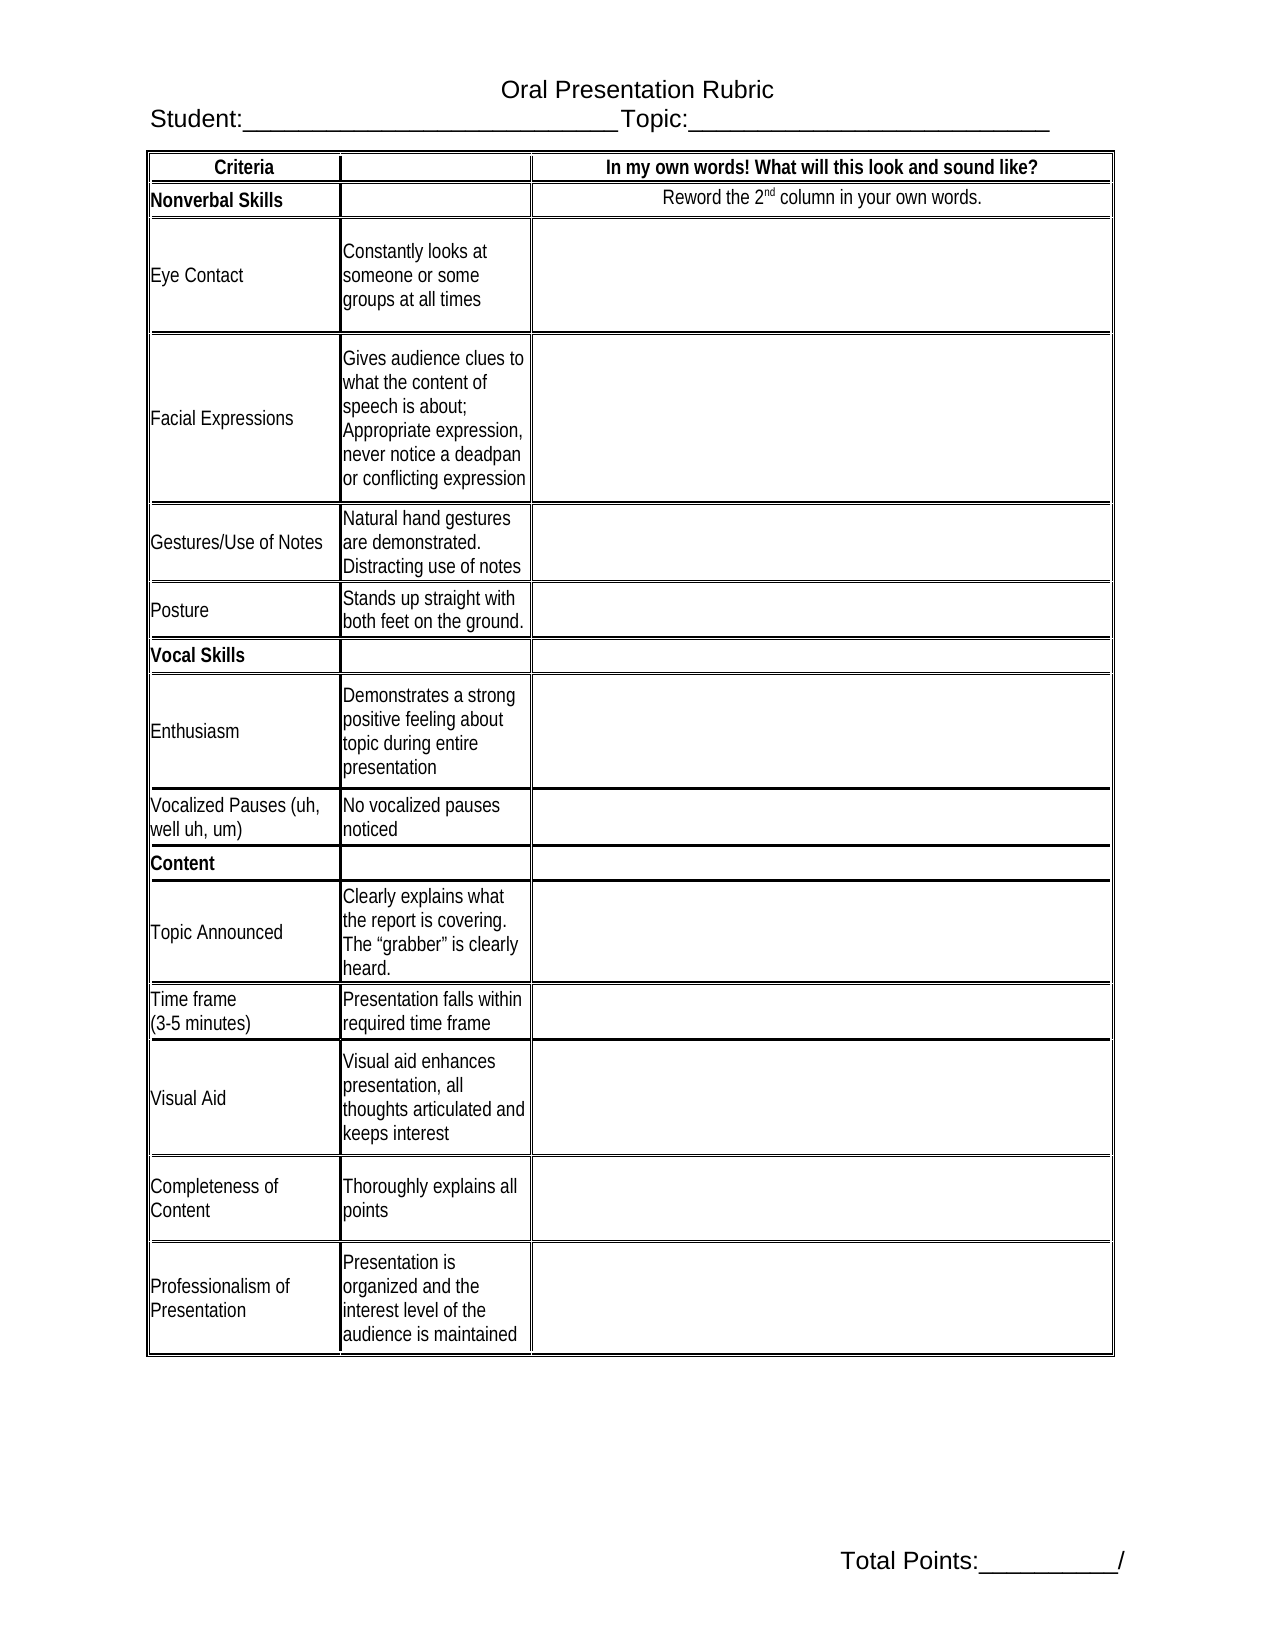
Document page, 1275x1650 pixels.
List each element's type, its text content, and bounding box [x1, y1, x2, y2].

table_cell [533, 787, 1112, 844]
table_cell [533, 879, 1112, 981]
table_cell Natural hand gestures are demonstrated. Distracting use of notes [342, 505, 530, 579]
table_cell Clearly explains what the report is covering. The “grabber” is clearly heard. [342, 882, 530, 981]
table_cell Constantly looks at someone or some groups at all times [342, 219, 530, 331]
table_cell Vocal Skills [150, 636, 339, 671]
table_cell Posture [150, 580, 339, 636]
table_cell Presentation is organized and the interest level of the audience is maintained [340, 1243, 531, 1353]
table_cell [531, 1154, 1113, 1240]
table_cell Stands up straight with both feet on the ground. [342, 583, 530, 636]
table_cell Visual Aid [148, 1038, 339, 1154]
table_cell Time frame (3-5 minutes) [150, 981, 339, 1038]
table_cell Reword the 2nd column in your own words. [533, 180, 1112, 216]
table_cell Visual aid enhances presentation, all thoughts articulated and keeps interest [342, 1041, 530, 1154]
table_header [340, 154, 531, 180]
table_cell Completeness of Content [148, 1154, 340, 1240]
table_cell [531, 216, 1113, 331]
table_cell Facial Expressions [150, 331, 339, 501]
table_cell [533, 981, 1112, 1038]
table_cell [533, 580, 1112, 636]
table_cell Gestures/Use of Notes [150, 501, 339, 579]
table_cell Topic Announced [150, 879, 339, 981]
table_cell [342, 847, 530, 879]
table_cell [533, 1038, 1113, 1154]
table_cell Enthusiasm [150, 671, 339, 787]
table_header Criteria [150, 154, 340, 180]
table_cell [533, 671, 1112, 787]
table_cell [342, 640, 530, 671]
table_cell Demonstrates a strong positive feeling about topic during entire presentation [342, 675, 530, 787]
table_header In my own words! What will this look and sound like? [531, 154, 1112, 180]
table_cell Gives audience clues to what the content of speech is about; Appropriate expression, never notice a deadpan or conflicting expression [342, 335, 530, 501]
table_cell Presentation falls within required time frame [342, 985, 530, 1038]
table_cell Eye Contact [148, 216, 340, 331]
table_cell Nonverbal Skills [150, 180, 339, 216]
table_cell [533, 501, 1112, 579]
table_cell No vocalized pauses noticed [342, 790, 530, 844]
table_cell Thoroughly explains all points [342, 1157, 530, 1240]
table_cell [533, 331, 1112, 501]
table_cell Content [150, 844, 339, 879]
table_cell [342, 184, 530, 216]
table_cell [533, 844, 1112, 879]
table_cell [531, 1240, 1113, 1353]
table_cell Professionalism of Presentation [148, 1240, 340, 1353]
table_cell [533, 636, 1112, 671]
table_cell Vocalized Pauses (uh, well uh, um) [150, 787, 339, 844]
